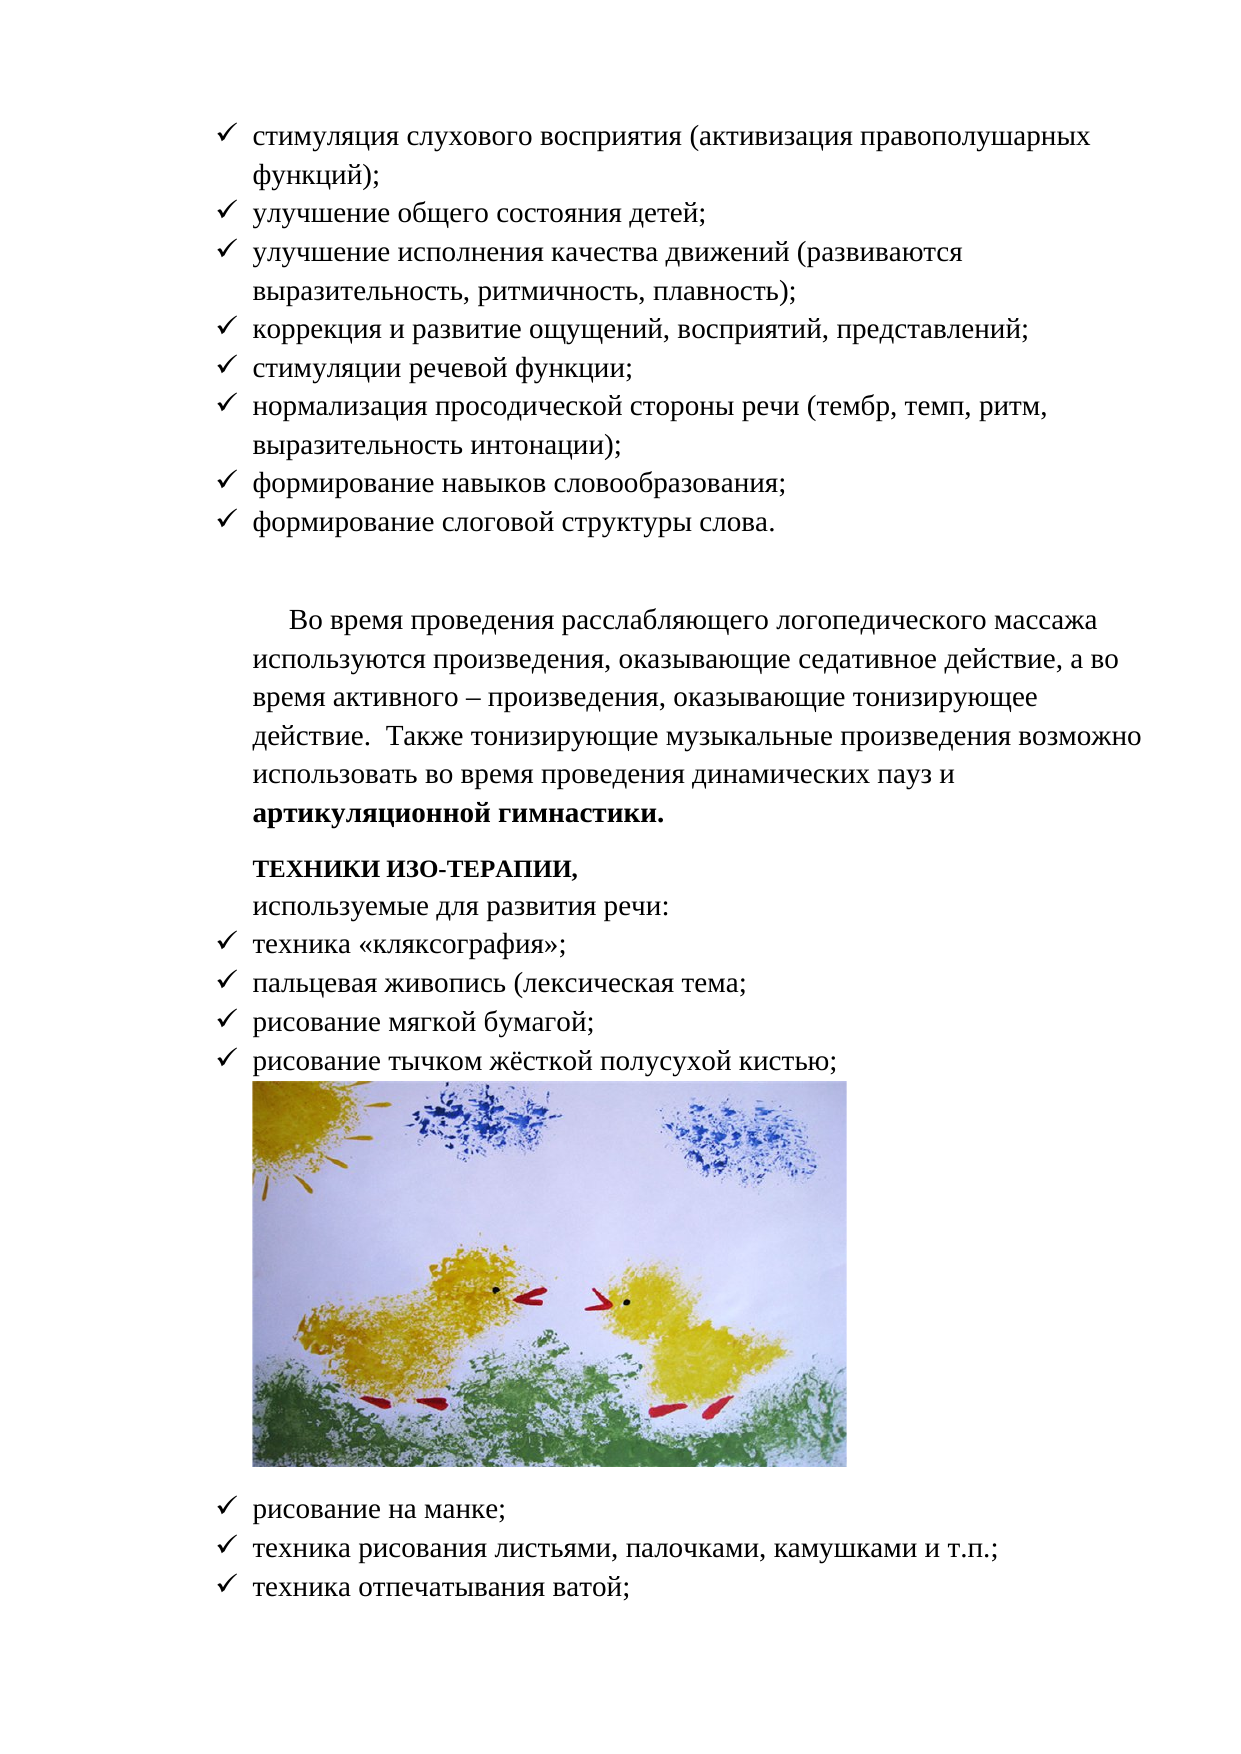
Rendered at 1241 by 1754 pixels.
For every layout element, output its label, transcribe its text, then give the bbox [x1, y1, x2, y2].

list рисование тычком жёсткой полусухой кистью; [215, 1043, 1152, 1076]
list техника отпечатывания ватой; [215, 1569, 1152, 1602]
picture [252, 1081, 847, 1467]
list рисование мягкой бумагой; [215, 1004, 1152, 1038]
list пальцевая живопись (лексическая тема; [215, 965, 1152, 999]
list техника «кляксография»; [215, 927, 1152, 960]
list стимуляции речевой функции; [215, 350, 1152, 383]
text ТЕХНИКИ ИЗО-ТЕРАПИИ, используемые для развития речи: [252, 854, 1152, 922]
list рисование на манке; [215, 1491, 1152, 1525]
list формирование слоговой структуры слова. [215, 504, 1152, 538]
list улучшение общего состояния детей; [215, 195, 1152, 229]
list коррекция и развитие ощущений, восприятий, представлений; [215, 311, 1152, 345]
text Во время проведения расслабляющего логопедического массажа используются произведения, оказывающие седативное действие, а во время активного – произведения, оказывающие тонизирующее действие. Также тонизирующие музыкальные произведения возможно использовать во время проведения динамических пауз и артикуляционной гимнастики. [252, 602, 1152, 828]
list улучшение исполнения качества движений (развиваются выразительность, ритмичность, плавность); [215, 234, 1152, 306]
list формирование навыков словообразования; [215, 466, 1152, 499]
list техника рисования листьями, палочками, камушками и т.п.; [215, 1530, 1152, 1564]
list нормализация просодической стороны речи (тембр, темп, ритм, выразительность интонации); [215, 388, 1152, 461]
list стимуляция слухового восприятия (активизация правополушарных функций); [215, 118, 1152, 190]
